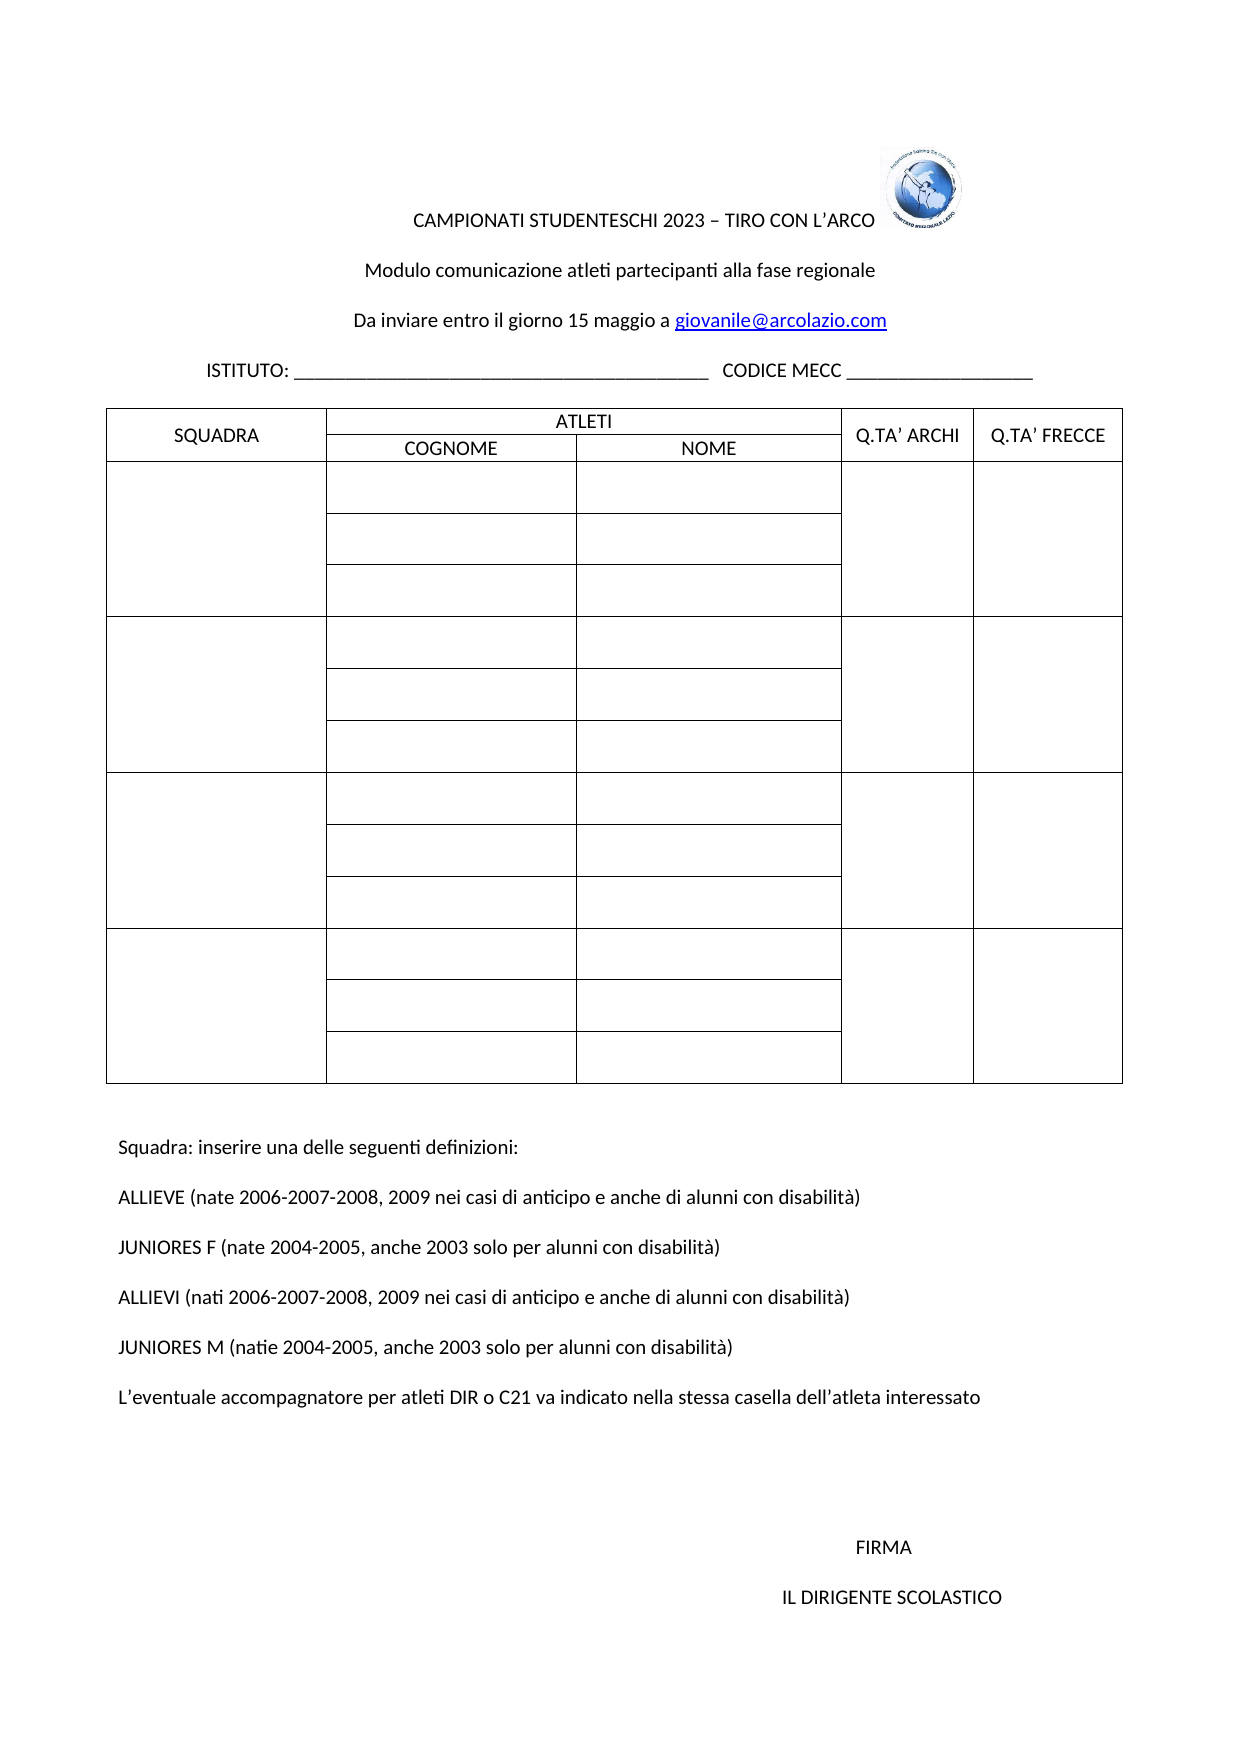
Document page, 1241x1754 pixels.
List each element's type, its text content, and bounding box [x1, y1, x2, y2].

table_cell [577, 1032, 841, 1083]
table_cell [107, 929, 326, 1083]
table_cell [327, 565, 576, 616]
table_cell [327, 1032, 576, 1083]
table_cell COGNOME [327, 435, 576, 461]
table_header Q.TA’ FRECCE [974, 409, 1122, 461]
table_cell NOME [577, 435, 841, 461]
table_cell [577, 877, 841, 927]
text Da inviare entro il giorno 15 maggio a giovanile@arcolazio.com [118, 308, 1122, 333]
table_cell [577, 773, 841, 824]
text ISTITUTO: ________________________________________ CODICE MECC __________________ [118, 358, 1122, 383]
table_cell [327, 721, 576, 772]
table_cell [327, 825, 576, 876]
table_header Q.TA’ ARCHI [842, 409, 973, 461]
table_cell [107, 773, 326, 927]
table_cell [577, 929, 841, 979]
table_cell [577, 669, 841, 720]
picture [880, 147, 965, 228]
table_cell [327, 773, 576, 824]
text ALLIEVI (nati 2006-2007-2008, 2009 nei casi di anticipo e anche di alunni con disabilità) [118, 1284, 1122, 1309]
table_cell [327, 514, 576, 564]
text IL DIRIGENTE SCOLASTICO [118, 1584, 1122, 1609]
table_cell [577, 565, 841, 616]
table_cell [577, 462, 841, 512]
table_cell [842, 773, 973, 927]
table_cell [577, 980, 841, 1031]
text L’eventuale accompagnatore per atleti DIR o C21 va indicato nella stessa casella dell’atleta interessato [118, 1384, 1122, 1409]
table_cell [327, 462, 576, 512]
text Squadra: inserire una delle seguenti definizioni: [118, 1134, 1122, 1159]
text JUNIORES M (natie 2004-2005, anche 2003 solo per alunni con disabilità) [118, 1334, 1122, 1359]
table_cell [842, 462, 973, 616]
text CAMPIONATI STUDENTESCHI 2023 – TIRO CON L’ARCO [118, 148, 1122, 233]
text JUNIORES F (nate 2004-2005, anche 2003 solo per alunni con disabilità) [118, 1234, 1122, 1259]
table_cell [577, 825, 841, 876]
table_header ATLETI [327, 409, 841, 434]
table_cell [327, 929, 576, 979]
table_cell [327, 877, 576, 927]
table_cell [577, 617, 841, 668]
table_cell [974, 929, 1122, 1083]
table_cell [327, 980, 576, 1031]
text Modulo comunicazione atleti partecipanti alla fase regionale [118, 258, 1122, 283]
table_cell [974, 773, 1122, 927]
text FIRMA [118, 1534, 1122, 1559]
table_cell [577, 514, 841, 564]
table_cell [842, 929, 973, 1083]
table_cell [577, 721, 841, 772]
table_cell [107, 617, 326, 772]
table_header SQUADRA [107, 409, 326, 461]
table_cell [107, 462, 326, 616]
table_cell [842, 617, 973, 772]
text ALLIEVE (nate 2006-2007-2008, 2009 nei casi di anticipo e anche di alunni con disabilità) [118, 1184, 1122, 1209]
table_cell [974, 617, 1122, 772]
table_cell [974, 462, 1122, 616]
table_cell [327, 617, 576, 668]
table_cell [327, 669, 576, 720]
